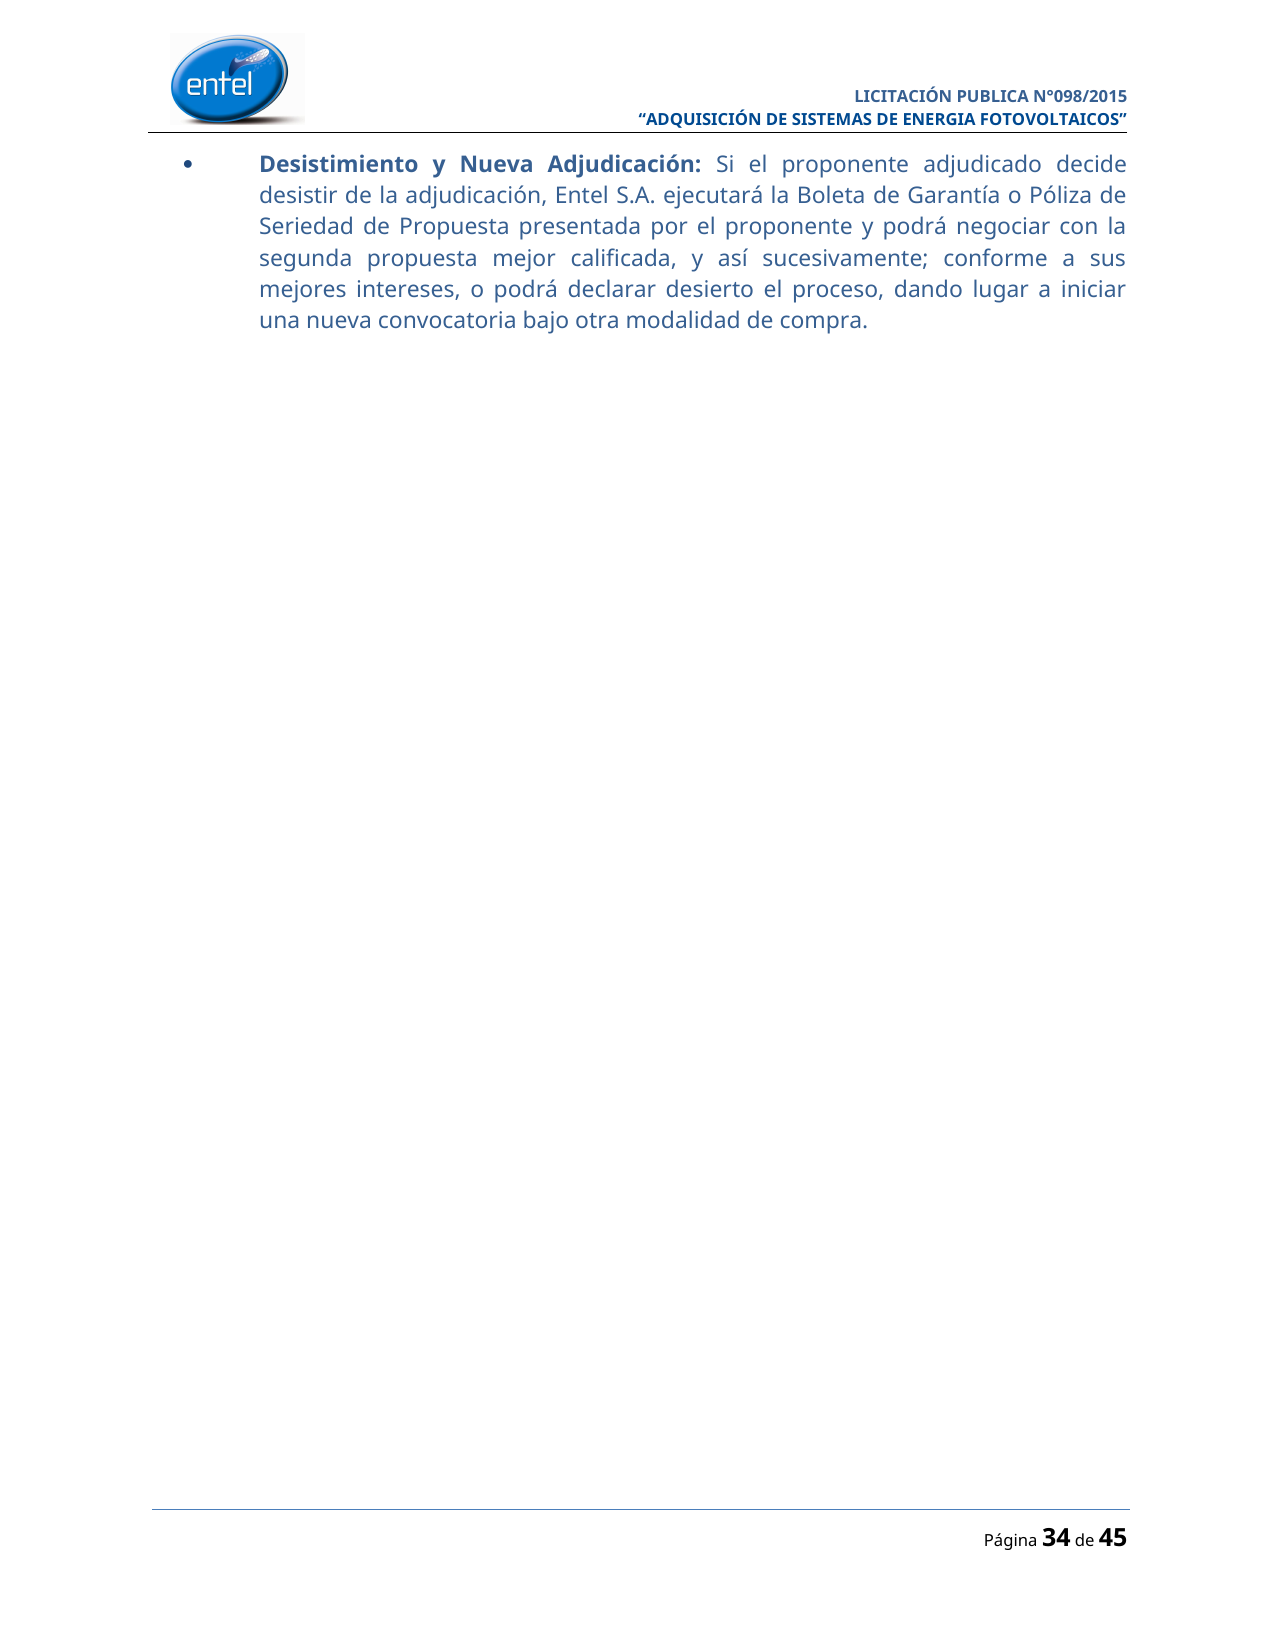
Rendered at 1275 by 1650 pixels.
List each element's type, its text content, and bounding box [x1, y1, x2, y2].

list Desistimiento y Nueva Adjudicación: Si el proponente adjudicado decide desistir de la adjudicación, Entel S.A. ejecutará la Boleta de Garantía o Póliza de Seriedad de Propuesta presentada por el proponente y podrá negociar con la segunda propuesta mejor calificada, y así sucesivamente; conforme a sus mejores intereses, o podrá declarar desierto el proceso, dando lugar a iniciar una nueva convocatoria bajo otra modalidad de compra. [184, 148, 1127, 335]
picture [170, 33, 305, 125]
